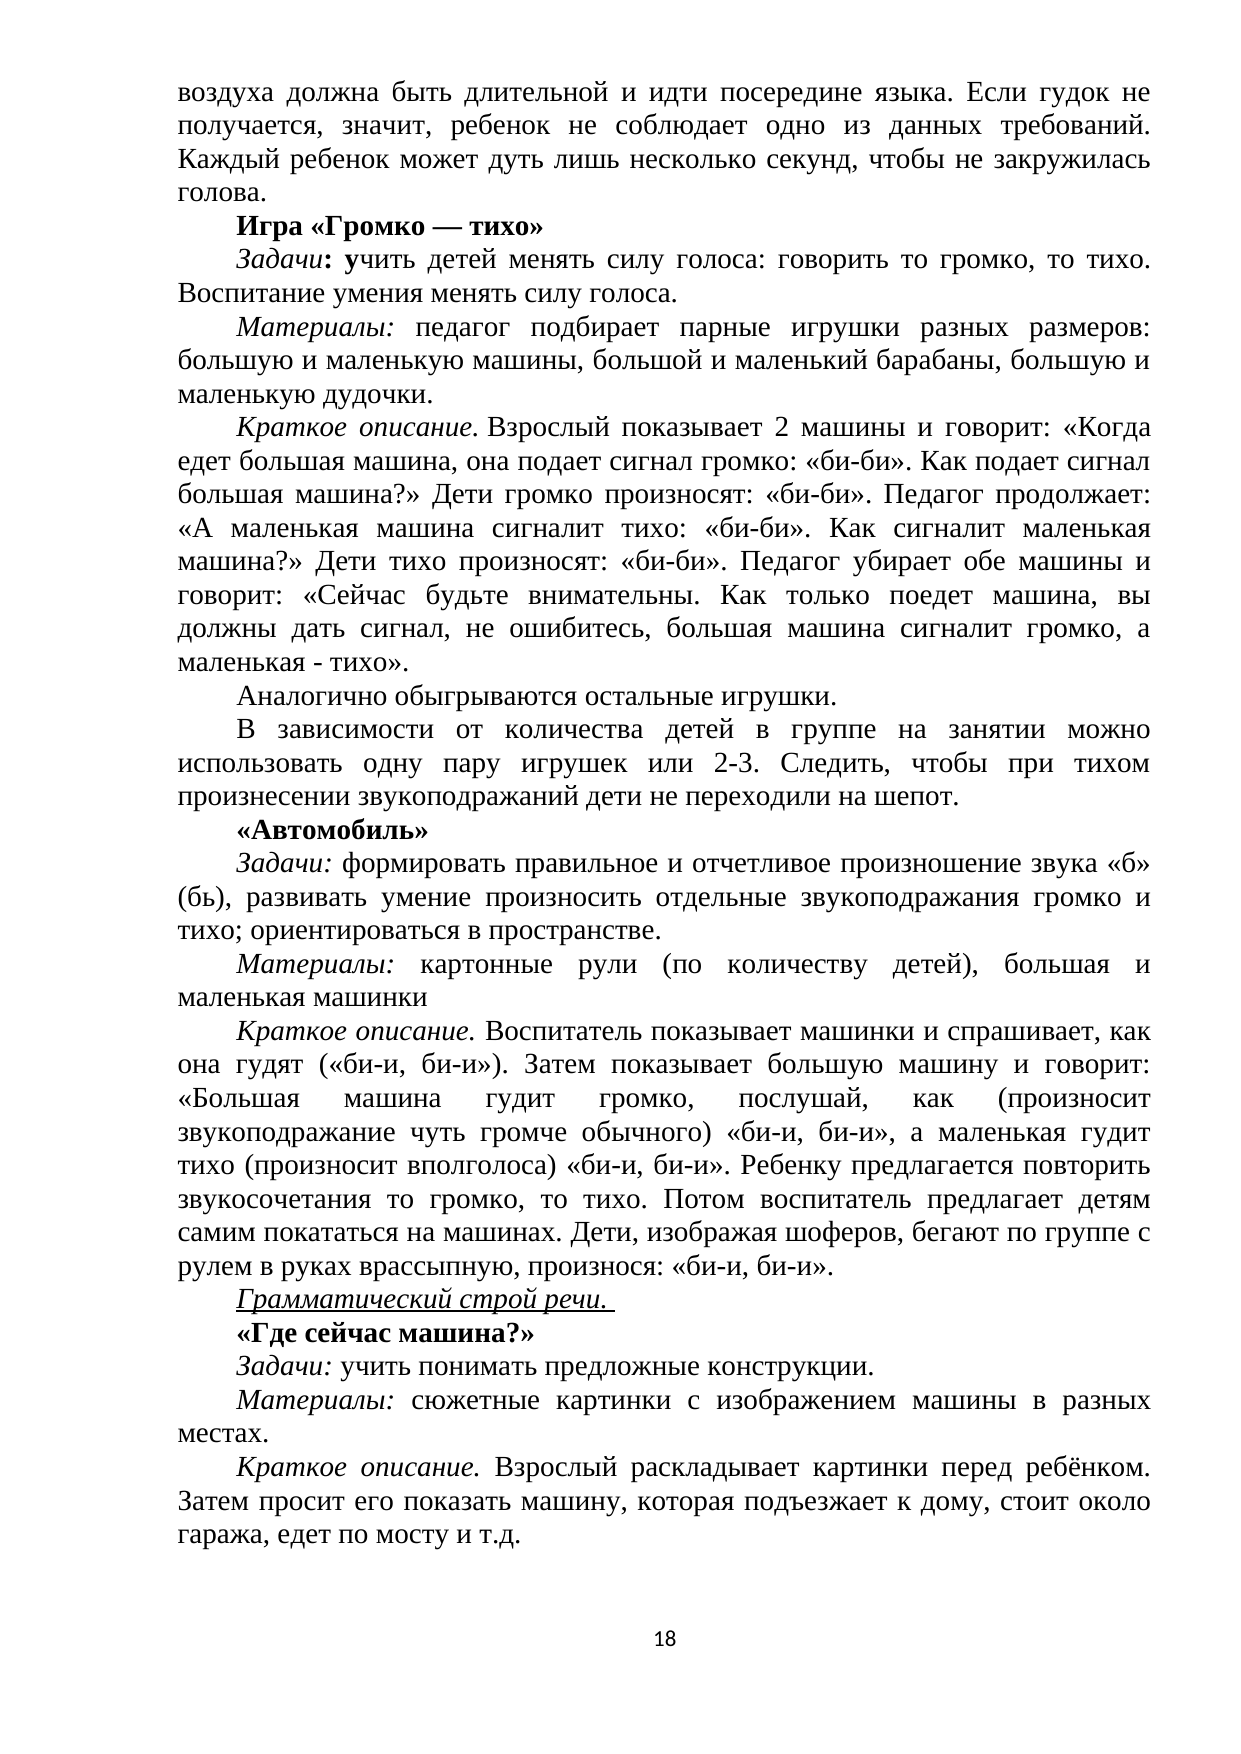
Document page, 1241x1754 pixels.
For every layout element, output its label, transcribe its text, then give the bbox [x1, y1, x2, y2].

text «Где сейчас машина?» [177, 1315, 1152, 1348]
text Краткое описание. Взрослый раскладывает картинки перед ребёнком. Затем просит его показать машину, которая подъезжает к дому, стоит около гаража, едет по мосту и т.д. [177, 1449, 1152, 1550]
text Задачи: учить детей менять силу голоса: говорить то громко, то тихо. Воспитание умения менять силу голоса. [177, 242, 1152, 309]
text Краткое описание. Воспитатель показывает машинки и спрашивает, как она гудят («би-и, би-и»). Затем показывает большую машину и говорит: «Большая машина гудит громко, послушай, как (произносит звукоподражание чуть громче обычного) «би-и, би-и», а маленькая гудит тихо (произносит вполголоса) «би-и, би-и». Ребенку предлагается повторить звукосочетания то громко, то тихо. Потом воспитатель предлагает детям самим покататься на машинах. Дети, изображая шоферов, бегают по группе с рулем в руках врассыпную, произнося: «би-и, би-и». [177, 1013, 1152, 1281]
text «Автомобиль» [177, 812, 1152, 845]
text Игра «Громко — тихо» [177, 208, 1152, 242]
text В зависимости от количества детей в группе на занятии можно использовать одну пару игрушек или 2-3. Следить, чтобы при тихом произнесении звукоподражаний дети не переходили на шепот. [177, 711, 1152, 812]
text Материалы: картонные рули (по количеству детей), большая и маленькая машинки [177, 946, 1152, 1013]
text Задачи: формировать правильное и отчетливое произношение звука «б» (бь), развивать умение произносить отдельные звукоподражания громко и тихо; ориентироваться в пространстве. [177, 845, 1152, 946]
text Материалы: сюжетные картинки с изображением машины в разных местах. [177, 1382, 1152, 1449]
text Краткое описание. Взрослый показывает 2 машины и говорит: «Когда едет большая машина, она подает сигнал громко: «би-би». Как подает сигнал большая машина?» Дети громко произносят: «би-би». Педагог продолжает: «А маленькая машина сигналит тихо: «би-би». Как сигналит маленькая машина?» Дети тихо произносят: «би-би». Педагог убирает обе машины и говорит: «Сейчас будьте внимательны. Как только поедет машина, вы должны дать сигнал, не ошибитесь, большая машина сигналит громко, а маленькая - тихо». [177, 409, 1152, 678]
text Аналогично обыгрываются остальные игрушки. [177, 678, 1152, 711]
text Материалы: педагог подбирает парные игрушки разных размеров: большую и маленькую машины, большой и маленький барабаны, большую и маленькую дудочки. [177, 309, 1152, 409]
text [177, 74, 1152, 208]
text Грамматический строй речи. [177, 1281, 1152, 1315]
text Задачи: учить понимать предложные конструкции. [177, 1348, 1152, 1382]
